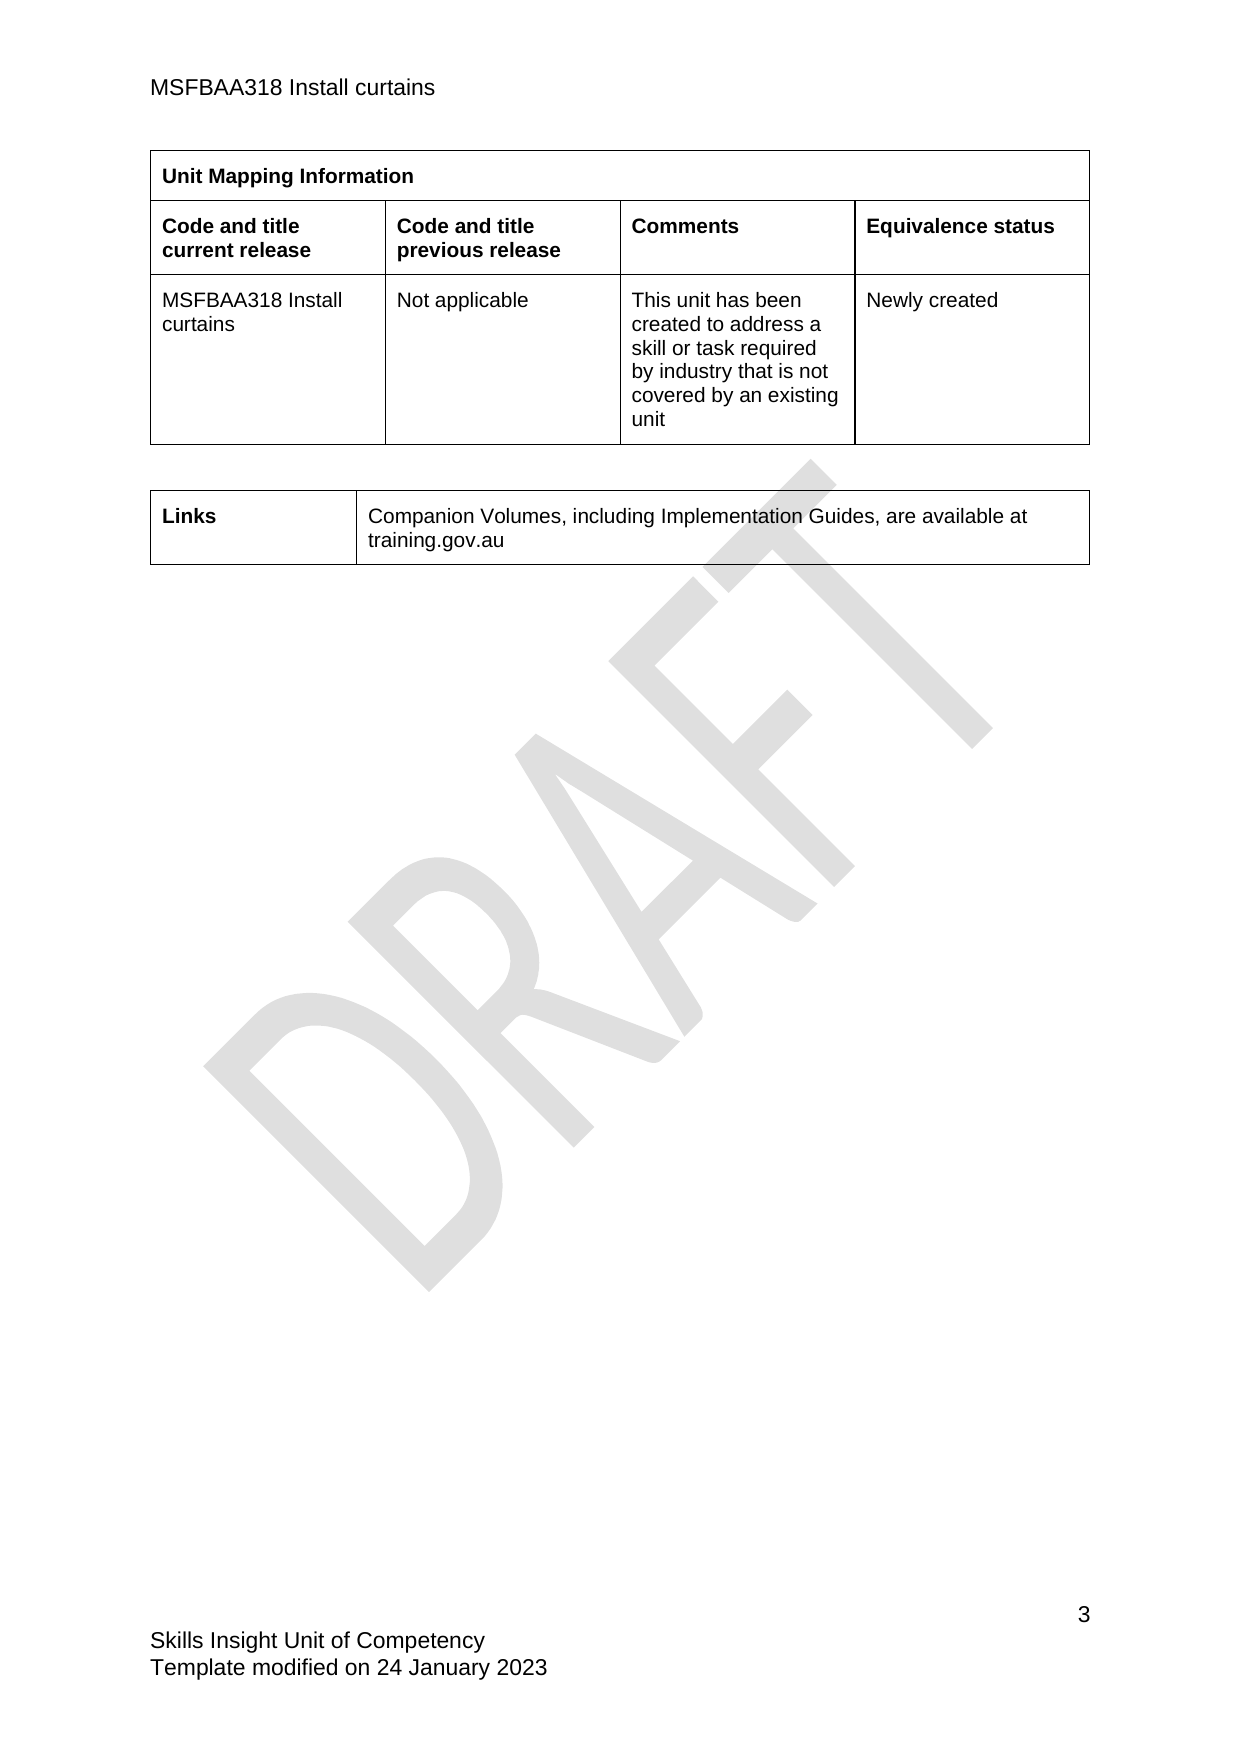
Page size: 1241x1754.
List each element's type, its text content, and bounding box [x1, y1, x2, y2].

table_cell Code and title current release [151, 201, 385, 274]
table_cell Not applicable [386, 275, 620, 444]
table_cell MSFBAA318 Install curtains [151, 275, 385, 444]
table_cell Equivalence status [856, 201, 1089, 274]
table_header Unit Mapping Information [151, 151, 1089, 200]
table_header Links [151, 491, 356, 564]
table_cell Code and title previous release [386, 201, 620, 274]
table_cell Newly created [856, 275, 1089, 444]
table_cell This unit has been created to address a skill or task required by industry that is not covered by an existing unit [621, 275, 854, 444]
table_header Companion Volumes, including Implementation Guides, are available at training.gov.au [357, 491, 1089, 564]
table_cell Comments [621, 201, 854, 274]
